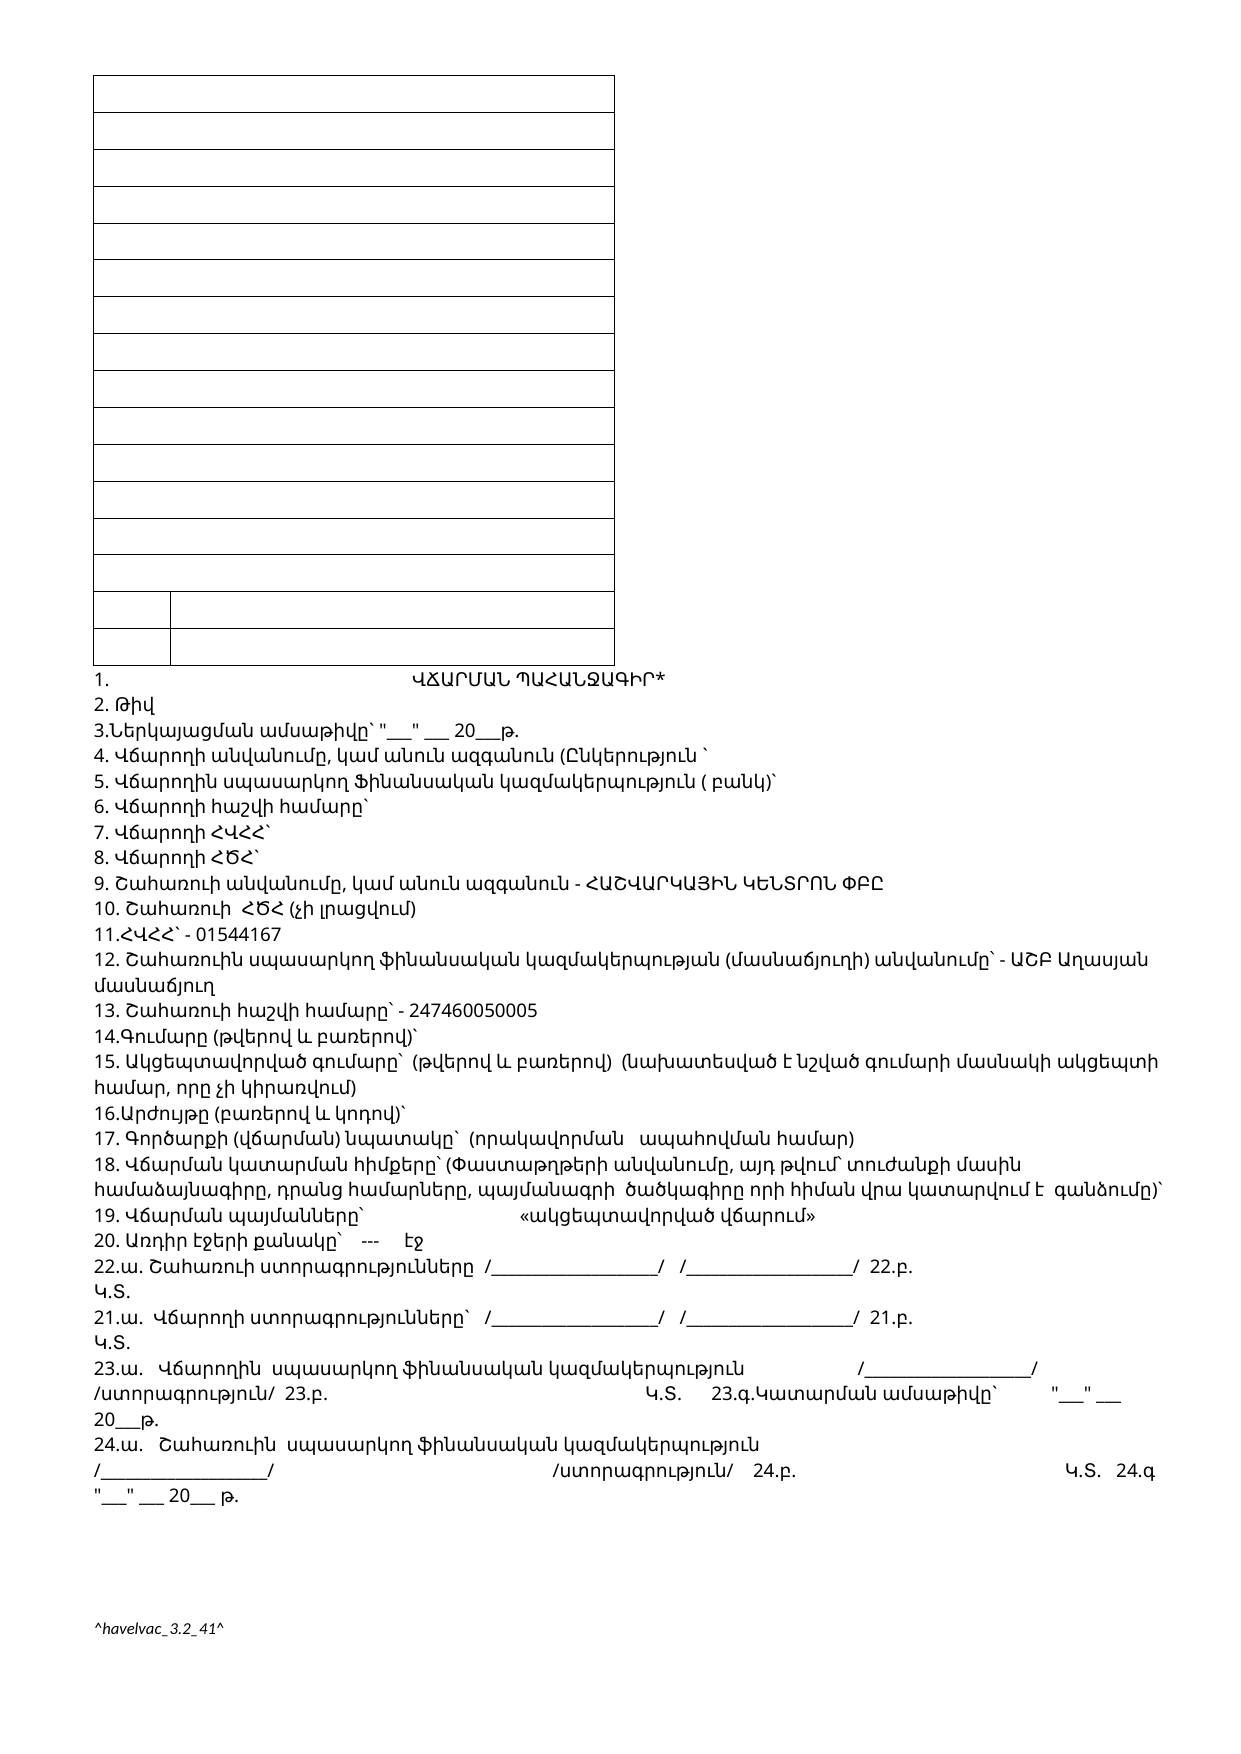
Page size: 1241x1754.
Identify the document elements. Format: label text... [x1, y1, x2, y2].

text ^havelvac_3.2_41^ [94, 1618, 1171, 1638]
